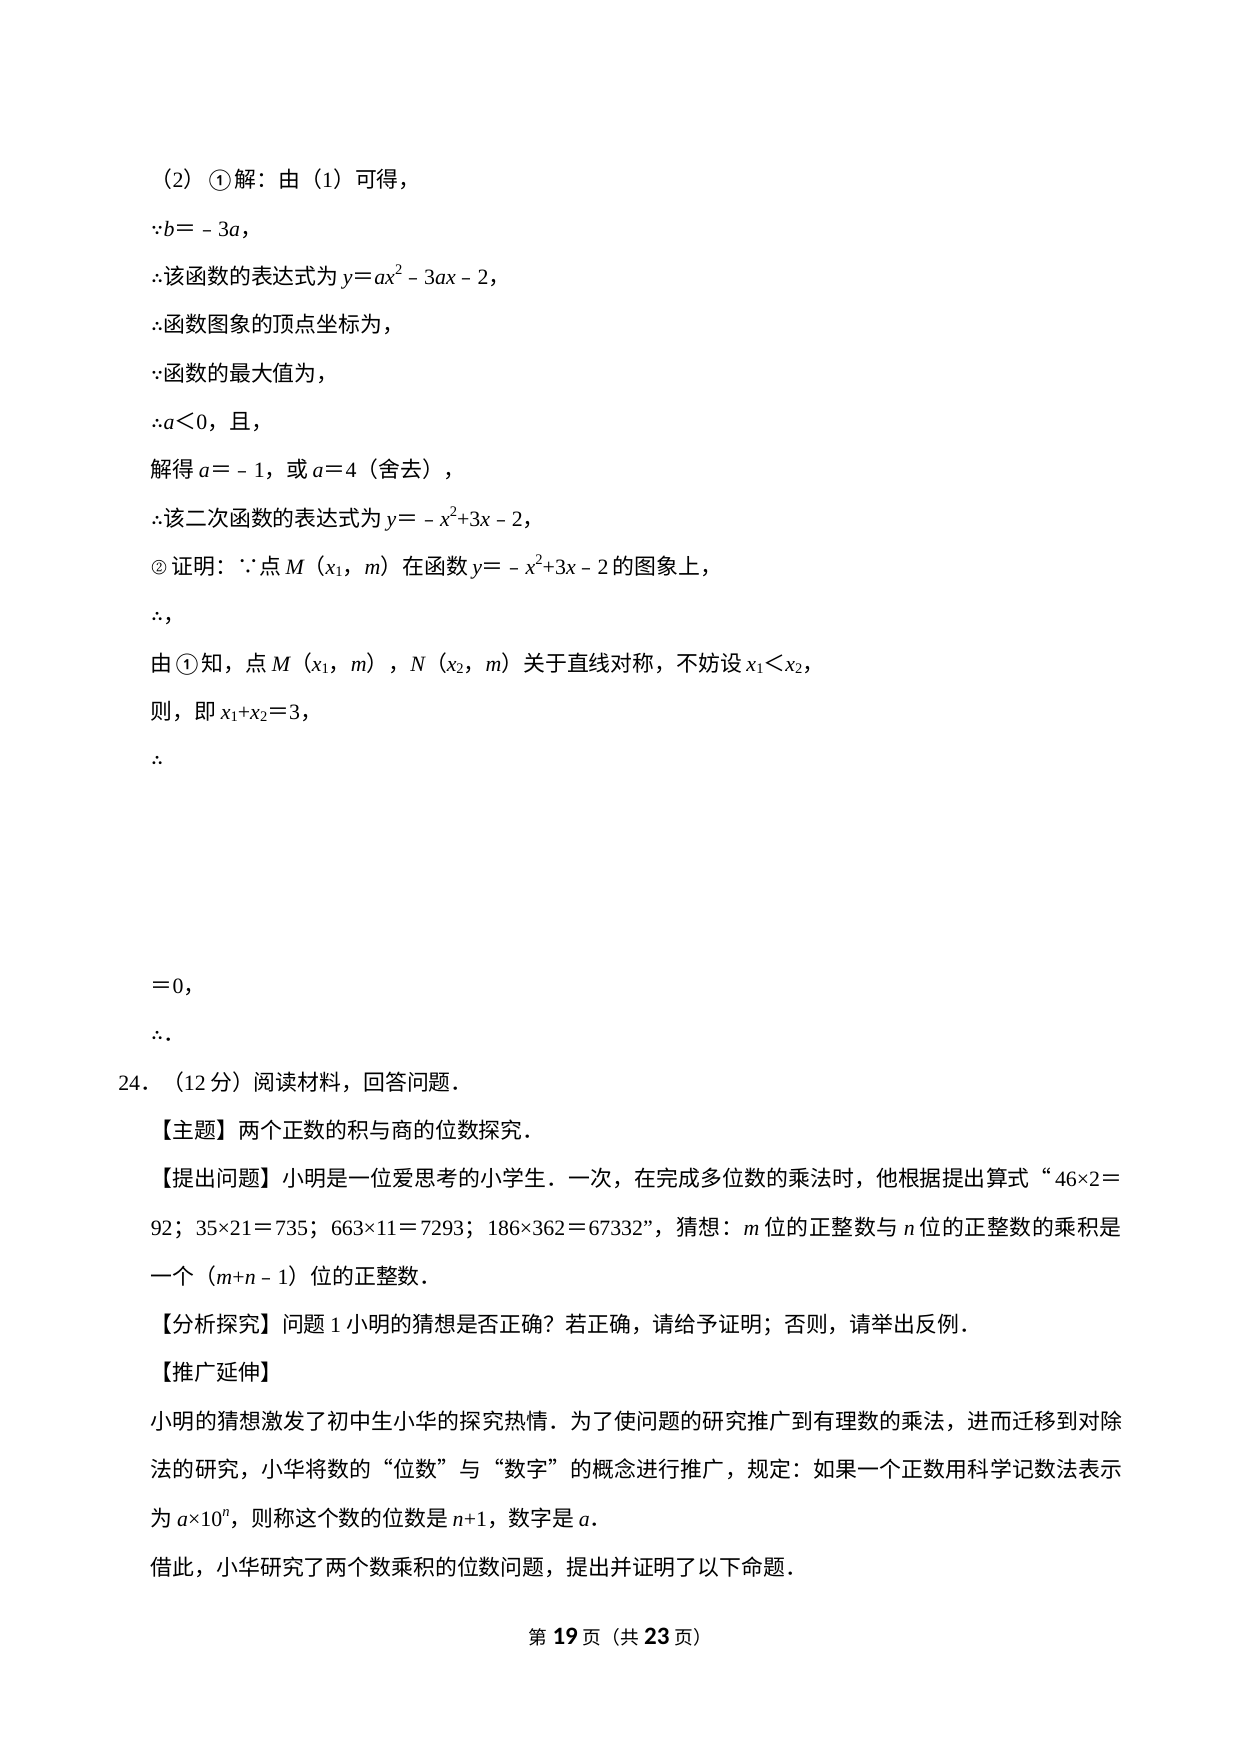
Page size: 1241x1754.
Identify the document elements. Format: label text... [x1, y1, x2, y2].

text ∴， [151, 597, 1122, 629]
text ＝0， [151, 967, 1122, 1000]
text ∴ [151, 742, 1122, 774]
text 【提出问题】小明是一位爱思考的小学生．一次，在完成多位数的乘法时，他根据提出算式“46×2＝92；35×21＝735；663×11＝7293；186×362＝67332”，猜想：m位的正整数与n位的正整数的乘积是一个（m+n﹣1）位的正整数． [151, 1161, 1122, 1291]
text 【分析探究】问题1 小明的猜想是否正确？若正确，请给予证明；否则，请举出反例． [151, 1307, 1122, 1339]
text ②证明：∵点M（x1，m）在函数y＝﹣x2+3x﹣2的图象上， [151, 549, 1122, 581]
text ∵函数的最大值为， [151, 355, 1122, 388]
text 【主题】两个正数的积与商的位数探究． [151, 1112, 1122, 1145]
text ∴． [151, 1016, 1122, 1048]
text ∴a＜0，且， [151, 404, 1122, 436]
text ∴函数图象的顶点坐标为， [151, 307, 1122, 339]
text 由①知，点M（x1，m），N（x2，m）关于直线对称，不妨设x1＜x2， [151, 645, 1122, 678]
text ∴该二次函数的表达式为y＝﹣x2+3x﹣2， [151, 500, 1122, 533]
text 解得a＝﹣1，或a＝4（舍去）， [151, 452, 1122, 484]
text 则，即x1+x2＝3， [151, 694, 1122, 726]
text ∴该函数的表达式为y＝ax2﹣3ax﹣2， [151, 259, 1122, 291]
text ∵b＝﹣3a， [151, 210, 1122, 243]
text 24．（12分）阅读材料，回答问题． [118, 1064, 1122, 1097]
text 借此，小华研究了两个数乘积的位数问题，提出并证明了以下命题． [151, 1549, 1122, 1582]
text 【推广延伸】 [151, 1355, 1122, 1387]
text （2）①解：由（1）可得， [151, 162, 1122, 194]
text 小明的猜想激发了初中生小华的探究热情．为了使问题的研究推广到有理数的乘法，进而迁移到对除法的研究，小华将数的“位数”与“数字”的概念进行推广，规定：如果一个正数用科学记数法表示为a×10n，则称这个数的位数是n+1，数字是a． [151, 1403, 1122, 1533]
